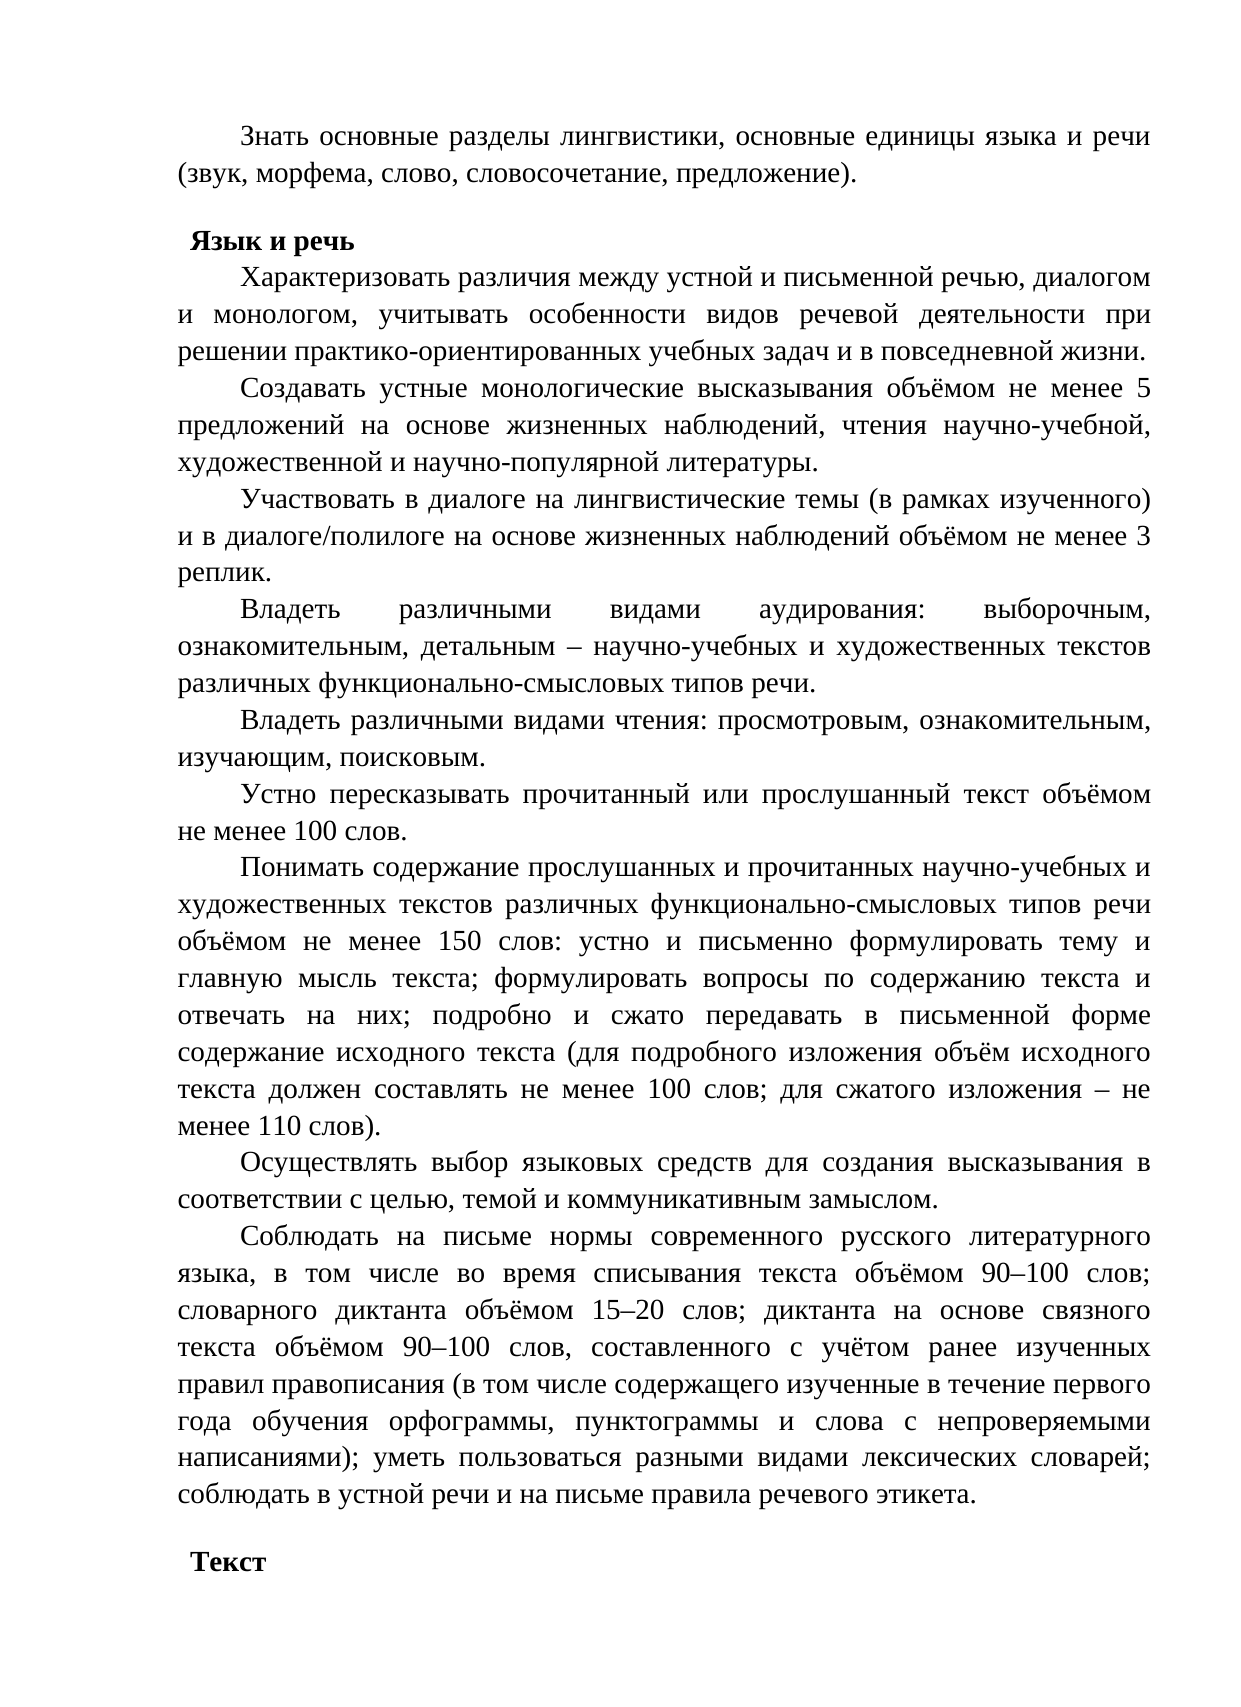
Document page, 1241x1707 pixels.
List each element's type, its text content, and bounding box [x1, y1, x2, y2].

text Язык и речь [190, 223, 1152, 256]
text Владеть различными видами чтения: просмотровым, ознакомительным, изучающим, поисковым. [177, 702, 1152, 772]
text Характеризовать различия между устной и письменной речью, диалогом и монологом, учитывать особенности видов речевой деятельности при решении практико-ориентированных учебных задач и в повседневной жизни. [177, 259, 1152, 367]
text Создавать устные монологические высказывания объёмом не менее 5 предложений на основе жизненных наблюдений, чтения научно-учебной, художественной и научно-популярной литературы. [177, 370, 1152, 477]
text Устно пересказывать прочитанный или прослушанный текст объёмом не менее 100 слов. [177, 776, 1152, 846]
text Понимать содержание прослушанных и прочитанных научно-учебных и художественных текстов различных функционально-смысловых типов речи объёмом не менее 150 слов: устно и письменно формулировать тему и главную мысль текста; формулировать вопросы по содержанию текста и отвечать на них; подробно и сжато передавать в письменной форме содержание исходного текста (для подробного изложения объём исходного текста должен составлять не менее 100 слов; для сжатого изложения – не менее 110 слов). [177, 849, 1152, 1141]
text Осуществлять выбор языковых средств для создания высказывания в соответствии с целью, темой и коммуникативным замыслом. [177, 1144, 1152, 1215]
text Соблюдать на письме нормы современного русского литературного языка, в том числе во время списывания текста объёмом 90–100 слов; словарного диктанта объёмом 15–20 слов; диктанта на основе связного текста объёмом 90–100 слов, составленного с учётом ранее изученных правил правописания (в том числе содержащего изученные в течение первого года обучения орфограммы, пунктограммы и слова с непроверяемыми написаниями); уметь пользоваться разными видами лексических словарей; соблюдать в устной речи и на письме правила речевого этикета. [177, 1218, 1152, 1510]
text Участвовать в диалоге на лингвистические темы (в рамках изученного) и в диалоге/полилоге на основе жизненных наблюдений объёмом не менее 3 реплик. [177, 481, 1152, 588]
text Владеть различными видами аудирования: выборочным, ознакомительным, детальным – научно-учебных и художественных текстов различных функционально-смысловых типов речи. [177, 591, 1152, 699]
text Текст [190, 1544, 1152, 1577]
text Знать основные разделы лингвистики, основные единицы языка и речи (звук, морфема, слово, словосочетание, предложение). [177, 118, 1152, 188]
